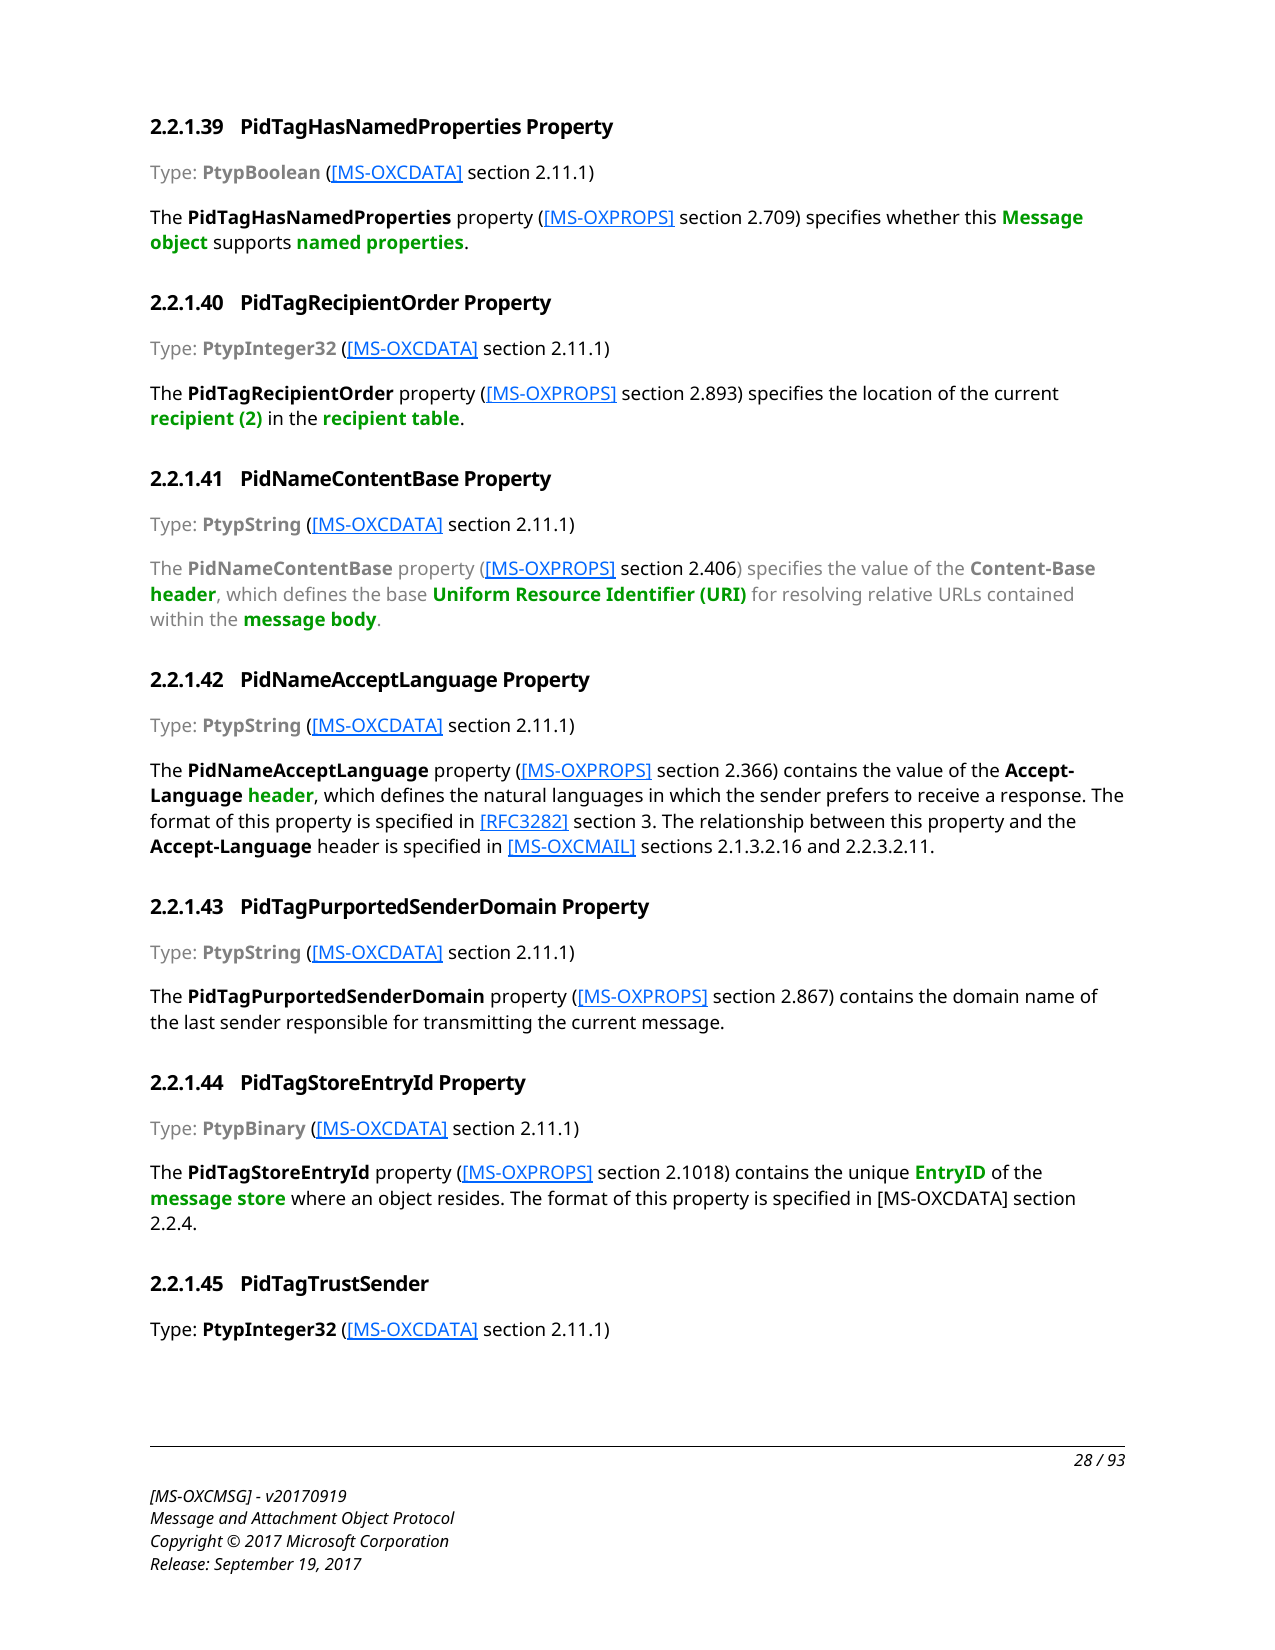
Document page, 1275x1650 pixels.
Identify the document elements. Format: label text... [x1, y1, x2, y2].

text Type: PtypString ([MS-OXCDATA] section 2.11.1) [150, 511, 1125, 537]
text Type: PtypString ([MS-OXCDATA] section 2.11.1) [150, 713, 1125, 738]
text The PidTagRecipientOrder property ([MS-OXPROPS] section 2.893) specifies the location of the current recipient (2) in the recipient table. [150, 380, 1125, 431]
text The PidTagStoreEntryId property ([MS-OXPROPS] section 2.1018) contains the unique EntryID of the message store where an object resides. The format of this property is specified in [MS-OXCDATA] section 2.2.4. [150, 1160, 1125, 1236]
text Type: PtypBoolean ([MS-OXCDATA] section 2.11.1) [150, 160, 1125, 185]
text The PidNameAcceptLanguage property ([MS-OXPROPS] section 2.366) contains the value of the Accept-Language header, which defines the natural languages in which the sender prefers to receive a response. The format of this property is specified in [RFC3282] section 3. The relationship between this property and the Accept-Language header is specified in [MS-OXCMAIL] sections 2.1.3.2.16 and 2.2.3.2.11. [150, 757, 1125, 859]
text Type: PtypInteger32 ([MS-OXCDATA] section 2.11.1) [150, 1317, 1125, 1342]
text The PidTagHasNamedProperties property ([MS-OXPROPS] section 2.709) specifies whether this Message object supports named properties. [150, 204, 1125, 255]
subtitle PidTagRecipientOrder Property [150, 288, 1125, 317]
text Type: PtypBinary ([MS-OXCDATA] section 2.11.1) [150, 1115, 1125, 1141]
text Type: PtypString ([MS-OXCDATA] section 2.11.1) [150, 939, 1125, 965]
subtitle PidTagHasNamedProperties Property [150, 112, 1125, 141]
subtitle PidTagPurportedSenderDomain Property [150, 892, 1125, 921]
subtitle PidTagStoreEntryId Property [150, 1068, 1125, 1097]
subtitle PidNameAcceptLanguage Property [150, 666, 1125, 694]
subtitle PidTagTrustSender [150, 1269, 1125, 1298]
text The PidTagPurportedSenderDomain property ([MS-OXPROPS] section 2.867) contains the domain name of the last sender responsible for transmitting the current message. [150, 984, 1125, 1035]
text The PidNameContentBase property ([MS-OXPROPS] section 2.406) specifies the value of the Content-Base header, which defines the base Uniform Resource Identifier (URI) for resolving relative URLs contained within the message body. [150, 556, 1125, 632]
subtitle PidNameContentBase Property [150, 464, 1125, 493]
text Type: PtypInteger32 ([MS-OXCDATA] section 2.11.1) [150, 336, 1125, 361]
